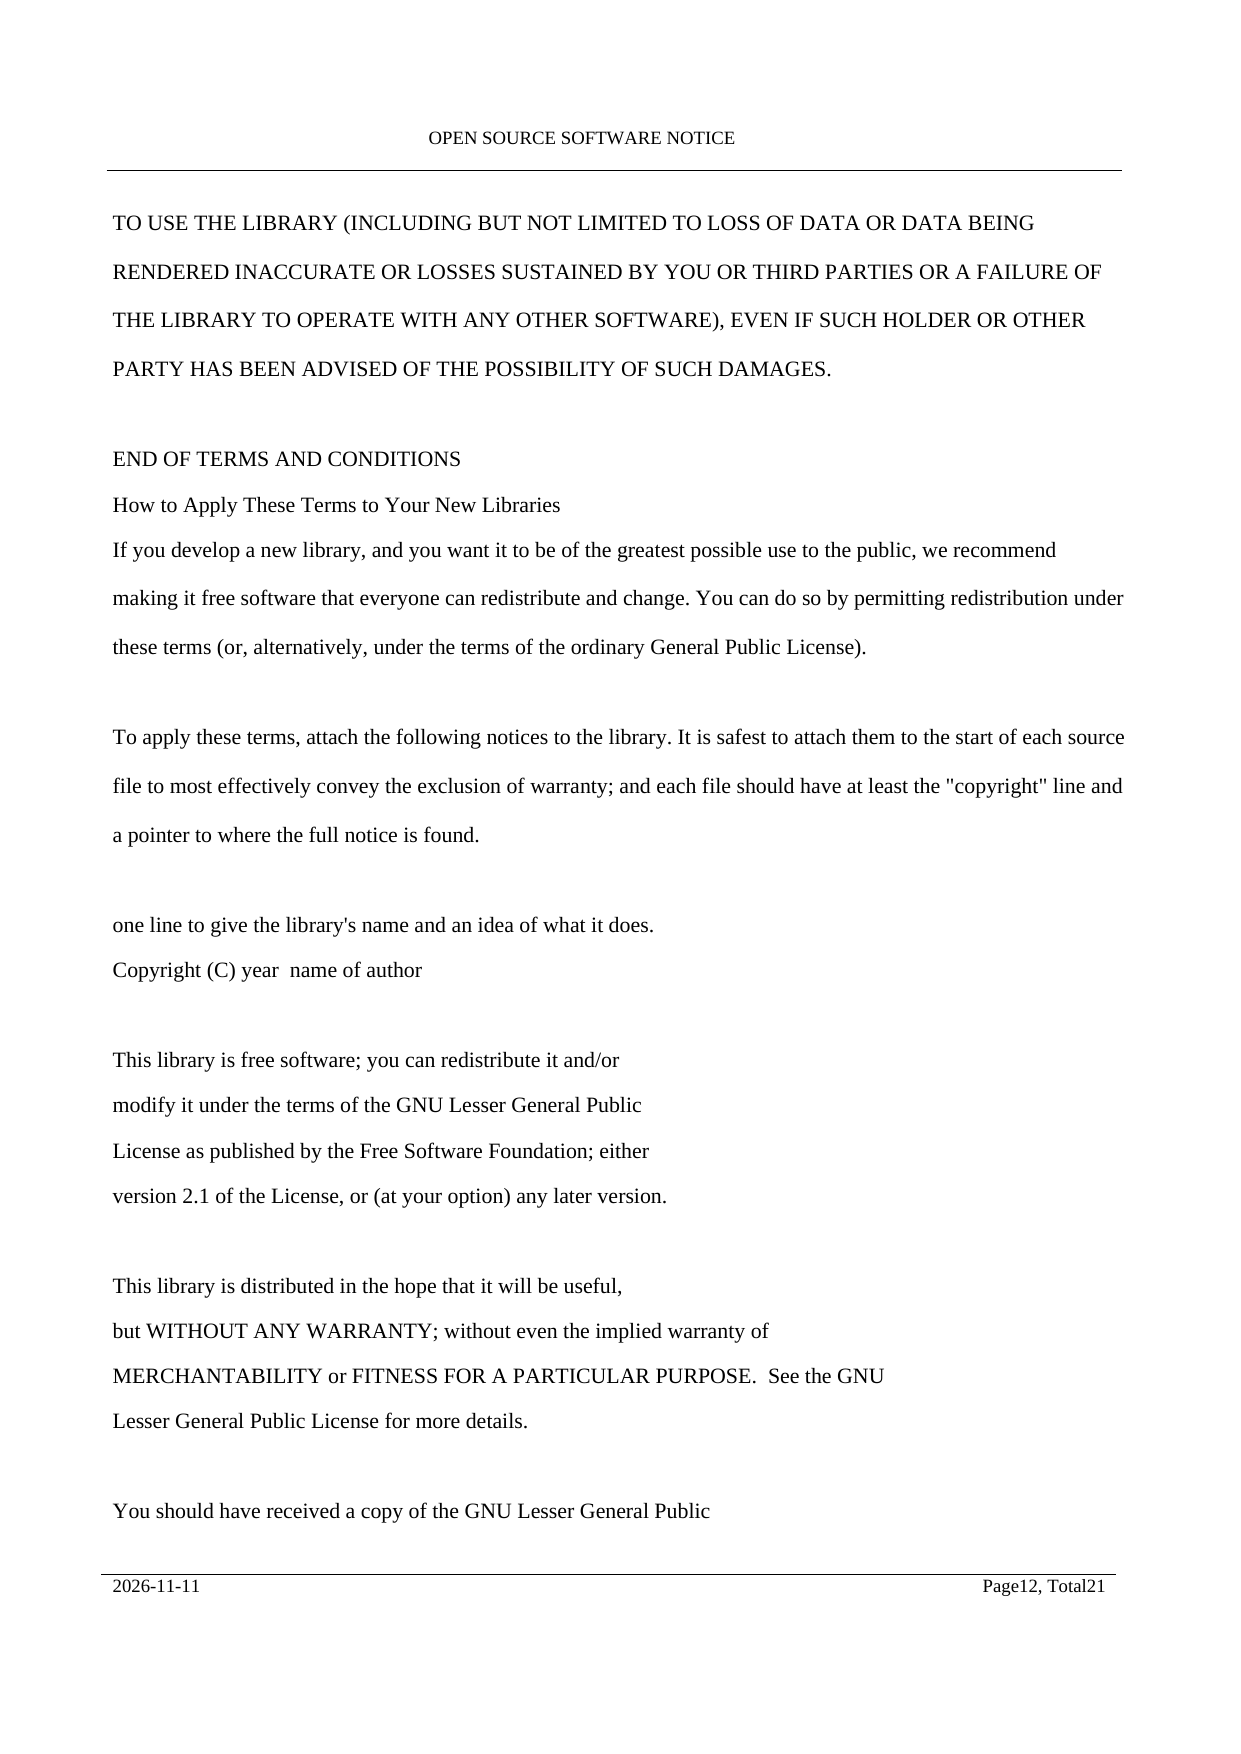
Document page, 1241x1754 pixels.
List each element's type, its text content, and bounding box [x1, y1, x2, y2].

text This library is distributed in the hope that it will be useful, [112, 1269, 1128, 1302]
text version 2.1 of the License, or (at your option) any later version. [112, 1179, 1128, 1212]
text one line to give the library's name and an idea of what it does. [112, 908, 1128, 941]
text You should have received a copy of the GNU Lesser General Public [112, 1495, 1128, 1527]
text License as published by the Free Software Foundation; either [112, 1134, 1128, 1166]
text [112, 206, 1128, 385]
text To apply these terms, attach the following notices to the library. It is safest to attach them to the start of each source file to most effectively convey the exclusion of warranty; and each file should have at least the "copyright" line and a pointer to where the full notice is found. [112, 721, 1128, 851]
text Lesser General Public License for more details. [112, 1404, 1128, 1437]
text How to Apply These Terms to Your New Libraries [112, 488, 1128, 520]
text modify it under the terms of the GNU Lesser General Public [112, 1089, 1128, 1121]
text If you develop a new library, and you want it to be of the greatest possible use to the public, we recommend making it free software that everyone can redistribute and change. You can do so by permitting redistribution under these terms (or, alternatively, under the terms of the ordinary General Public License). [112, 533, 1128, 663]
text MERCHANTABILITY or FITNESS FOR A PARTICULAR PURPOSE. See the GNU [112, 1359, 1128, 1392]
text This library is free software; you can redistribute it and/or [112, 1044, 1128, 1076]
text but WITHOUT ANY WARRANTY; without even the implied warranty of [112, 1314, 1128, 1347]
text Copyright (C) year name of author [112, 953, 1128, 986]
text END OF TERMS AND CONDITIONS [112, 443, 1128, 475]
